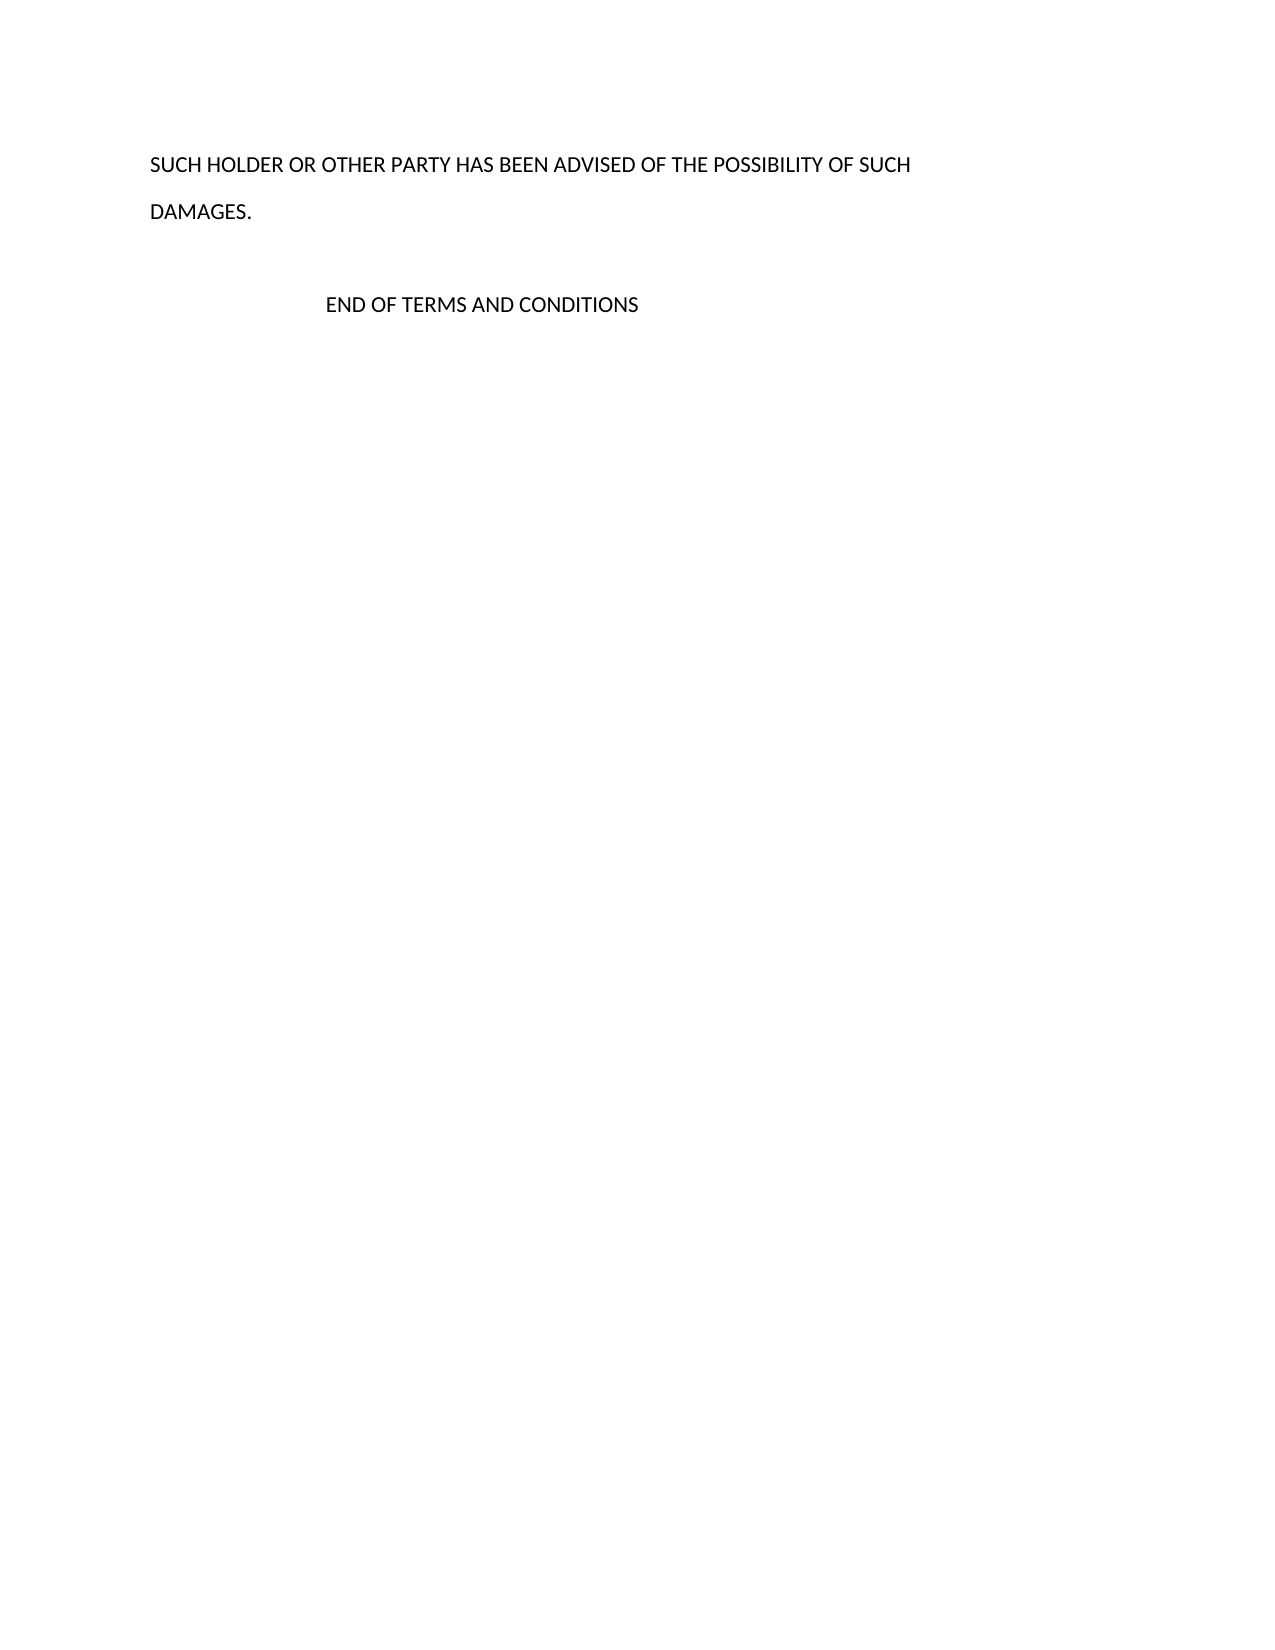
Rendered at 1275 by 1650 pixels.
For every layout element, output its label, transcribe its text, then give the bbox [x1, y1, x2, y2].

text SUCH HOLDER OR OTHER PARTY HAS BEEN ADVISED OF THE POSSIBILITY OF SUCH [150, 150, 1125, 178]
text DAMAGES. [150, 197, 1125, 225]
text END OF TERMS AND CONDITIONS [150, 291, 1125, 319]
